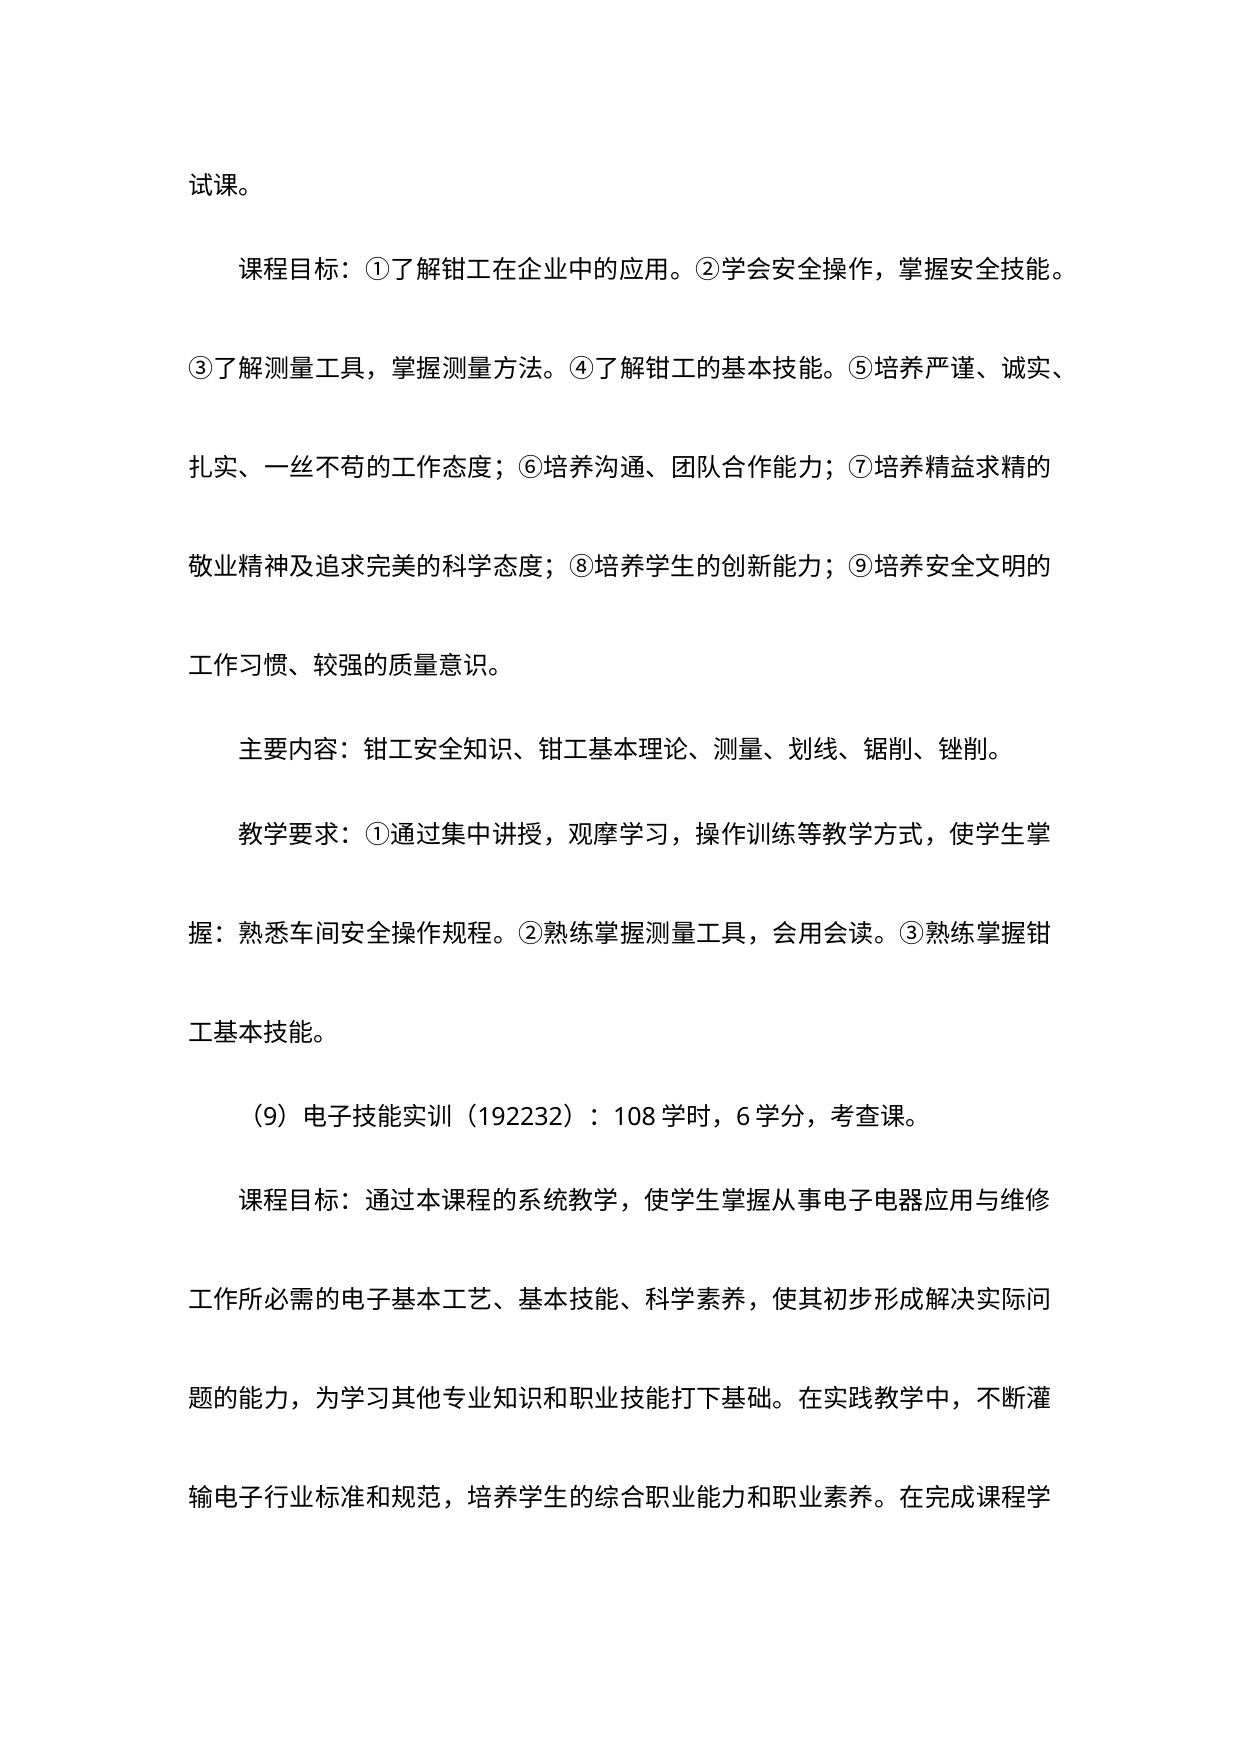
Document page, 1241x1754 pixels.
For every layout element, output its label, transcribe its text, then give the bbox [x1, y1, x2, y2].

text 教学要求：①通过集中讲授，观摩学习，操作训练等教学方式，使学生掌握：熟悉车间安全操作规程。②熟练掌握测量工具，会用会读。③熟练掌握钳工基本技能。 [188, 799, 1052, 1063]
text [188, 151, 1052, 217]
text 课程目标：①了解钳工在企业中的应用。②学会安全操作，掌握安全技能。③了解测量工具，掌握测量方法。④了解钳工的基本技能。⑤培养严谨、诚实、扎实、一丝不苟的工作态度；⑥培养沟通、团队合作能力；⑦培养精益求精的敬业精神及追求完美的科学态度；⑧培养学生的创新能力；⑨培养安全文明的工作习惯、较强的质量意识。 [188, 235, 1052, 697]
text （9）电子技能实训（192232）：108学时，6学分，考查课。 [188, 1082, 1052, 1148]
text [188, 1166, 1052, 1529]
text 主要内容：钳工安全知识、钳工基本理论、测量、划线、锯削、锉削。 [188, 715, 1052, 781]
